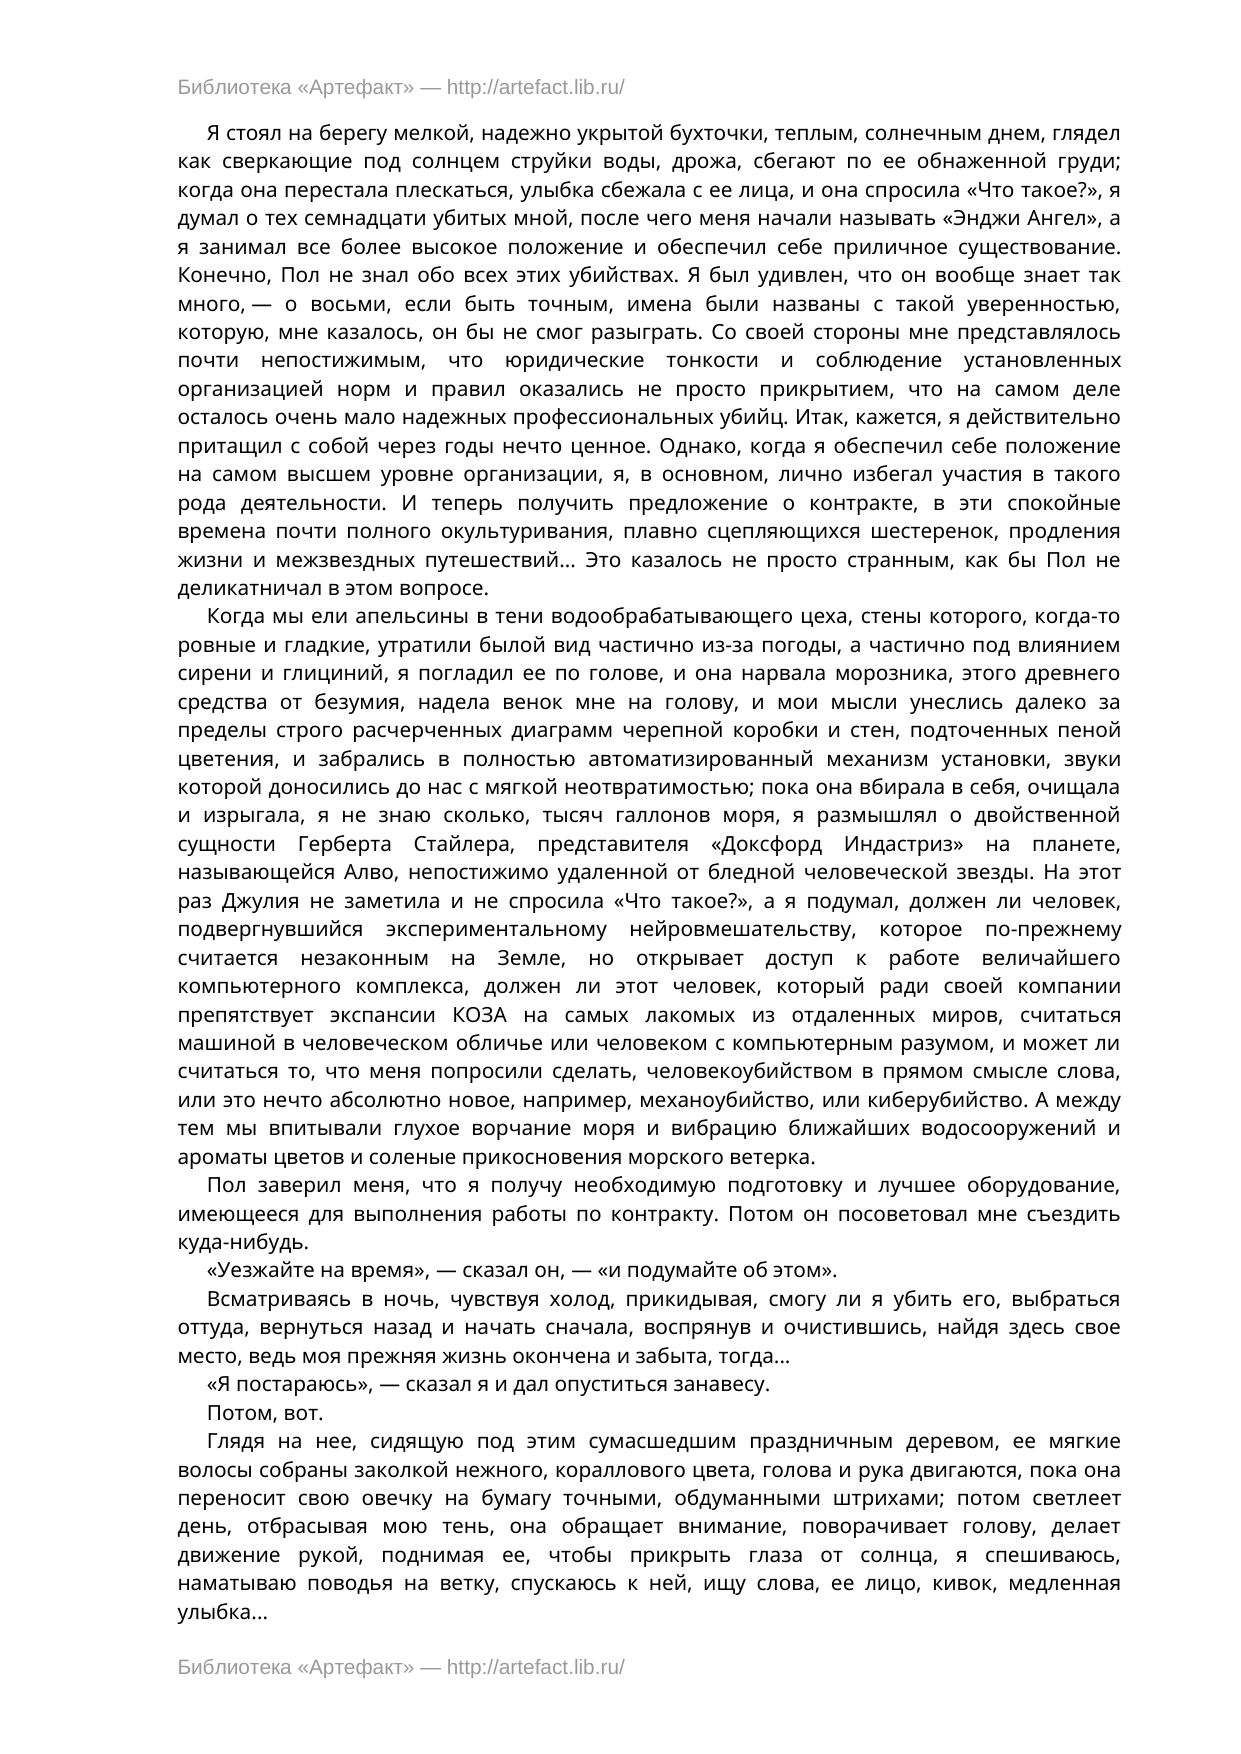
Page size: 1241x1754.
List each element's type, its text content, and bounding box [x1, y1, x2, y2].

text «Уезжайте на время», — сказал он, — «и подумайте об этом». [177, 1256, 1122, 1284]
text Глядя на нее, сидящую под этим сумасшедшим праздничным деревом, ее мягкие волосы собраны заколкой нежного, кораллового цвета, голова и рука двигаются, пока она переносит свою овечку на бумагу точными, обдуманными штрихами; потом светлеет день, отбрасывая мою тень, она обращает внимание, поворачивает голову, делает движение рукой, поднимая ее, чтобы прикрыть глаза от солнца, я спешиваюсь, наматываю поводья на ветку, спускаюсь к ней, ищу слова, ее лицо, кивок, медленная улыбка... [177, 1426, 1122, 1625]
text «Я постараюсь», — сказал я и дал опуститься занавесу. [177, 1369, 1122, 1398]
text Я стоял на берегу мелкой, надежно укрытой бухточки, теплым, солнечным днем, глядел как сверкающие под солнцем струйки воды, дрожа, сбегают по ее обнаженной груди; когда она перестала плескаться, улыбка сбежала с ее лица, и она спросила «Что такое?», я думал о тех семнадцати убитых мной, после чего меня начали называть «Энджи Ангел», а я занимал все более высокое положение и обеспечил себе приличное существование. Конечно, Пол не знал обо всех этих убийствах. Я был удивлен, что он вообще знает так много, — о восьми, если быть точным, имена были названы с такой уверенностью, которую, мне казалось, он бы не смог разыграть. Со своей стороны мне представлялось почти непостижимым, что юридические тонкости и соблюдение установленных организацией норм и правил оказались не просто прикрытием, что на самом деле осталось очень мало надежных профессиональных убийц. Итак, кажется, я действительно притащил с собой через годы нечто ценное. Однако, когда я обеспечил себе положение на самом высшем уровне организации, я, в основном, лично избегал участия в такого рода деятельности. И теперь получить предложение о контракте, в эти спокойные времена почти полного окультуривания, плавно сцепляющихся шестеренок, продления жизни и межзвездных путешествий... Это казалось не просто странным, как бы Пол не деликатничал в этом вопросе. [177, 118, 1122, 602]
text Пол заверил меня, что я получу необходимую подготовку и лучшее оборудование, имеющееся для выполнения работы по контракту. Потом он посоветовал мне съездить куда-нибудь. [177, 1170, 1122, 1256]
text Потом, вот. [177, 1398, 1122, 1426]
text Всматриваясь в ночь, чувствуя холод, прикидывая, смогу ли я убить его, выбраться оттуда, вернуться назад и начать сначала, воспрянув и очистившись, найдя здесь свое место, ведь моя прежняя жизнь окончена и забыта, тогда... [177, 1284, 1122, 1369]
text Когда мы ели апельсины в тени водообрабатывающего цеха, стены которого, когда-то ровные и гладкие, утратили былой вид частично из-за погоды, а частично под влиянием сирени и глициний, я погладил ее по голове, и она нарвала морозника, этого древнего средства от безумия, надела венок мне на голову, и мои мысли унеслись далеко за пределы строго расчерченных диаграмм черепной коробки и стен, подточенных пеной цветения, и забрались в полностью автоматизированный механизм установки, звуки которой доносились до нас с мягкой неотвратимостью; пока она вбирала в себя, очищала и изрыгала, я не знаю сколько, тысяч галлонов моря, я размышлял о двойственной сущности Герберта Стайлера, представителя «Доксфорд Индастриз» на планете, называющейся Алво, непостижимо удаленной от бледной человеческой звезды. На этот раз Джулия не заметила и не спросила «Что такое?», а я подумал, должен ли человек, подвергнувшийся экспериментальному нейровмешательству, которое по-прежнему считается незаконным на Земле, но открывает доступ к работе величайшего компьютерного комплекса, должен ли этот человек, который ради своей компании препятствует экспансии КОЗА на самых лакомых из отдаленных миров, считаться машиной в человеческом обличье или человеком с компьютерным разумом, и может ли считаться то, что меня попросили сделать, человекоубийством в прямом смысле слова, или это нечто абсолютно новое, например, механоубийство, или киберубийство. А между тем мы впитывали глухое ворчание моря и вибрацию ближайших водосооружений и ароматы цветов и соленые прикосновения морского ветерка. [177, 602, 1122, 1170]
